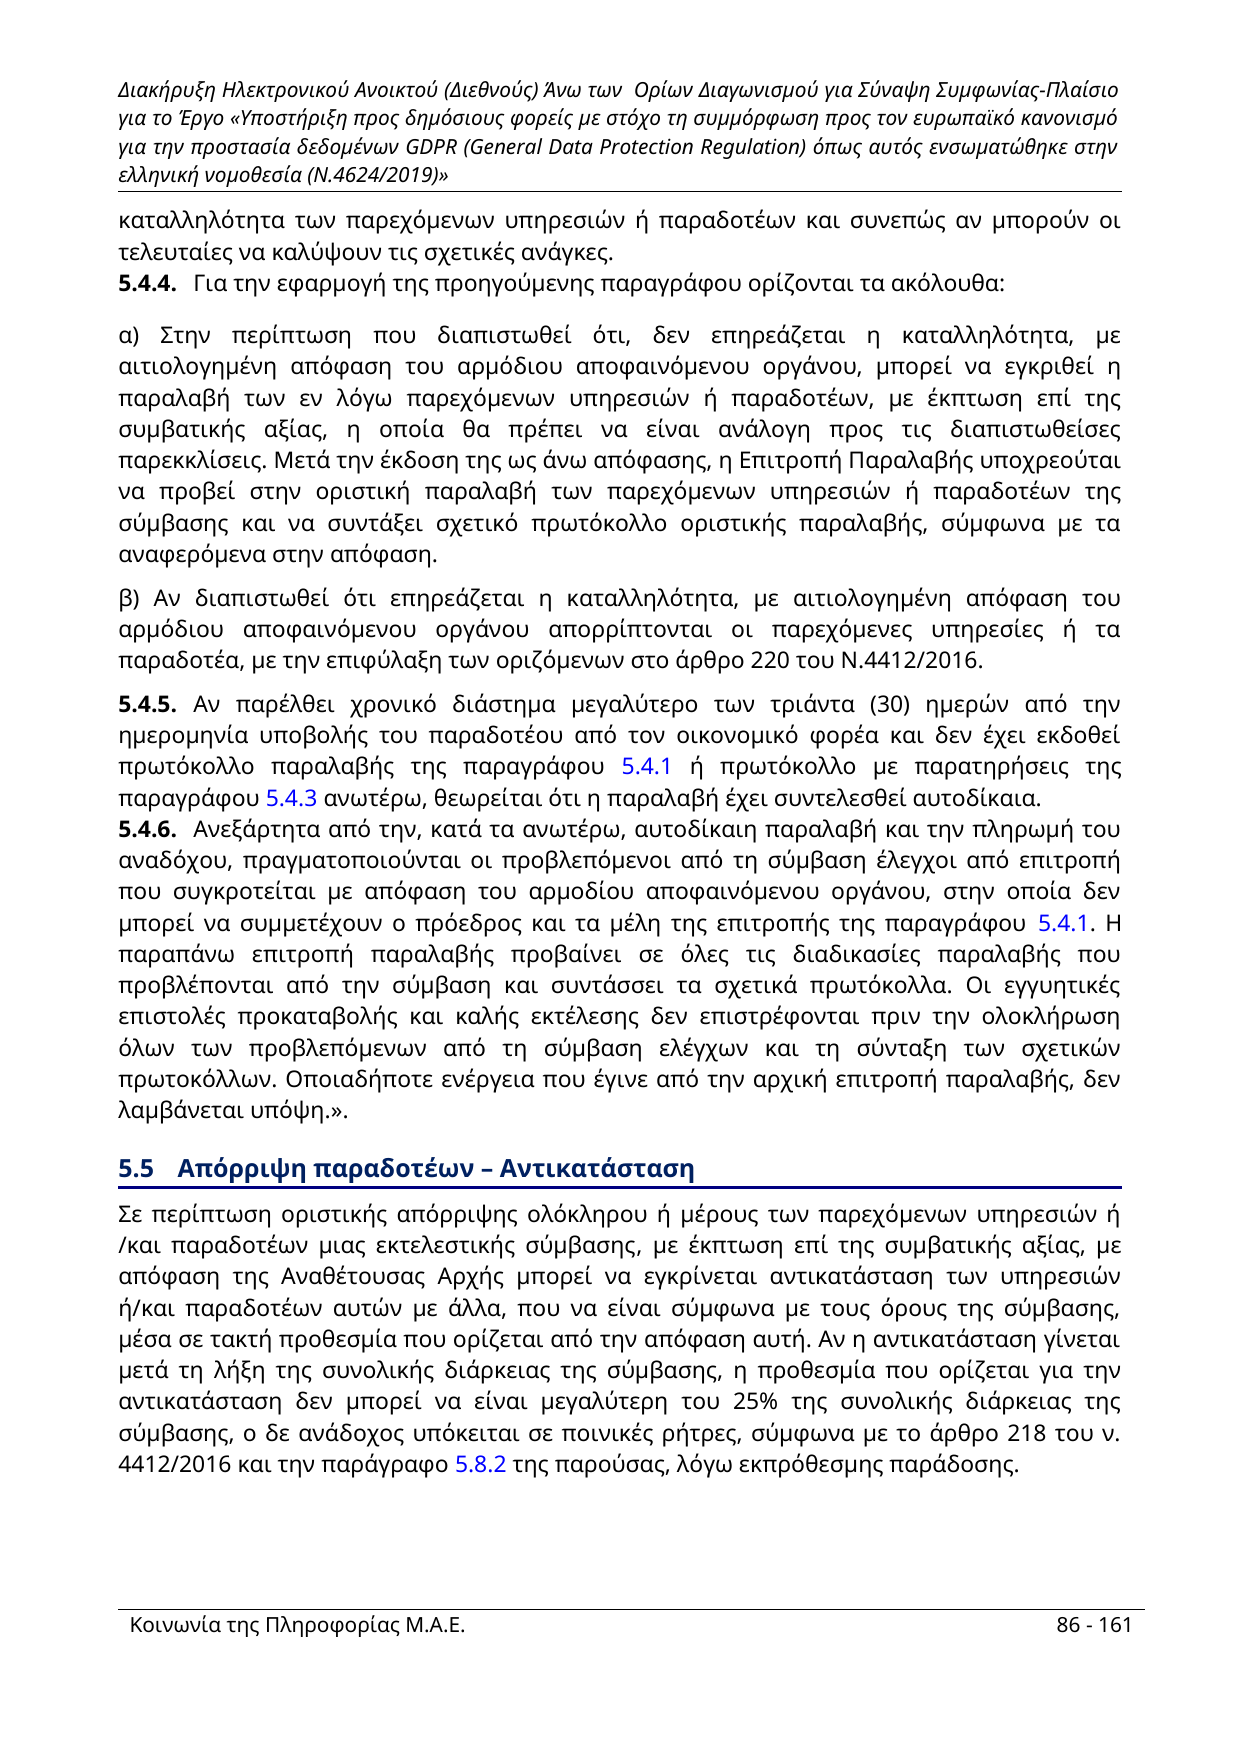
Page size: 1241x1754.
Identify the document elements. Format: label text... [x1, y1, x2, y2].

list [118, 204, 1122, 267]
text Σε περίπτωση οριστικής απόρριψης ολόκληρου ή μέρους των παρεχόμενων υπηρεσιών ή /και παραδοτέων μιας εκτελεστικής σύμβασης, με έκπτωση επί της συμβατικής αξίας, με απόφαση της Αναθέτουσας Αρχής μπορεί να εγκρίνεται αντικατάσταση των υπηρεσιών ή/και παραδοτέων αυτών με άλλα, που να είναι σύμφωνα με τους όρους της σύμβασης, μέσα σε τακτή προθεσμία που ορίζεται από την απόφαση αυτή. Αν η αντικατάσταση γίνεται μετά τη λήξη της συνολικής διάρκειας της σύμβασης, η προθεσμία που ορίζεται για την αντικατάσταση δεν μπορεί να είναι μεγαλύτερη του 25% της συνολικής διάρκειας της σύμβασης, ο δε ανάδοχος υπόκειται σε ποινικές ρήτρες, σύμφωνα με το άρθρο 218 του ν. 4412/2016 και την παράγραφο 5.8.2 της παρούσας, λόγω εκπρόθεσμης παράδοσης. [118, 1198, 1122, 1479]
list Για την εφαρμογή της προηγούμενης παραγράφου ορίζονται τα ακόλουθα: [118, 267, 1122, 298]
list Ανεξάρτητα από την, κατά τα ανωτέρω, αυτοδίκαιη παραλαβή και την πληρωμή του αναδόχου, πραγματοποιούνται οι προβλεπόμενοι από τη σύμβαση έλεγχοι από επιτροπή που συγκροτείται με απόφαση του αρμοδίου αποφαινόμενου οργάνου, στην οποία δεν μπορεί να συμμετέχουν ο πρόεδρος και τα μέλη της επιτροπής της παραγράφου 5.4.1. Η παραπάνω επιτροπή παραλαβής προβαίνει σε όλες τις διαδικασίες παραλαβής που προβλέπονται από την σύμβαση και συντάσσει τα σχετικά πρωτόκολλα. Οι εγγυητικές επιστολές προκαταβολής και καλής εκτέλεσης δεν επιστρέφονται πριν την ολοκλήρωση όλων των προβλεπόμενων από τη σύμβαση ελέγχων και τη σύνταξη των σχετικών πρωτοκόλλων. Οποιαδήποτε ενέργεια που έγινε από την αρχική επιτροπή παραλαβής, δεν λαμβάνεται υπόψη.». [118, 813, 1122, 1125]
subtitle Απόρριψη παραδοτέων – Αντικατάσταση [118, 1150, 1122, 1186]
text α) Στην περίπτωση που διαπιστωθεί ότι, δεν επηρεάζεται η καταλληλότητα, με αιτιολογημένη απόφαση του αρμόδιου αποφαινόμενου οργάνου, μπορεί να εγκριθεί η παραλαβή των εν λόγω παρεχόμενων υπηρεσιών ή παραδοτέων, με έκπτωση επί της συμβατικής αξίας, η οποία θα πρέπει να είναι ανάλογη προς τις διαπιστωθείσες παρεκκλίσεις. Μετά την έκδοση της ως άνω απόφασης, η Επιτροπή Παραλαβής υποχρεούται να προβεί στην οριστική παραλαβή των παρεχόμενων υπηρεσιών ή παραδοτέων της σύμβασης και να συντάξει σχετικό πρωτόκολλο οριστικής παραλαβής, σύμφωνα με τα αναφερόμενα στην απόφαση. [118, 319, 1122, 569]
text β) Αν διαπιστωθεί ότι επηρεάζεται η καταλληλότητα, με αιτιολογημένη απόφαση του αρμόδιου αποφαινόμενου οργάνου απορρίπτονται οι παρεχόμενες υπηρεσίες ή τα παραδοτέα, με την επιφύλαξη των οριζόμενων στο άρθρο 220 του Ν.4412/2016. [118, 581, 1122, 675]
list Αν παρέλθει χρονικό διάστημα μεγαλύτερο των τριάντα (30) ημερών από την ημερομηνία υποβολής του παραδοτέου από τον οικονομικό φορέα και δεν έχει εκδοθεί πρωτόκολλο παραλαβής της παραγράφου 5.4.1 ή πρωτόκολλο με παρατηρήσεις της παραγράφου 5.4.3 ανωτέρω, θεωρείται ότι η παραλαβή έχει συντελεσθεί αυτοδίκαια. [118, 688, 1122, 813]
